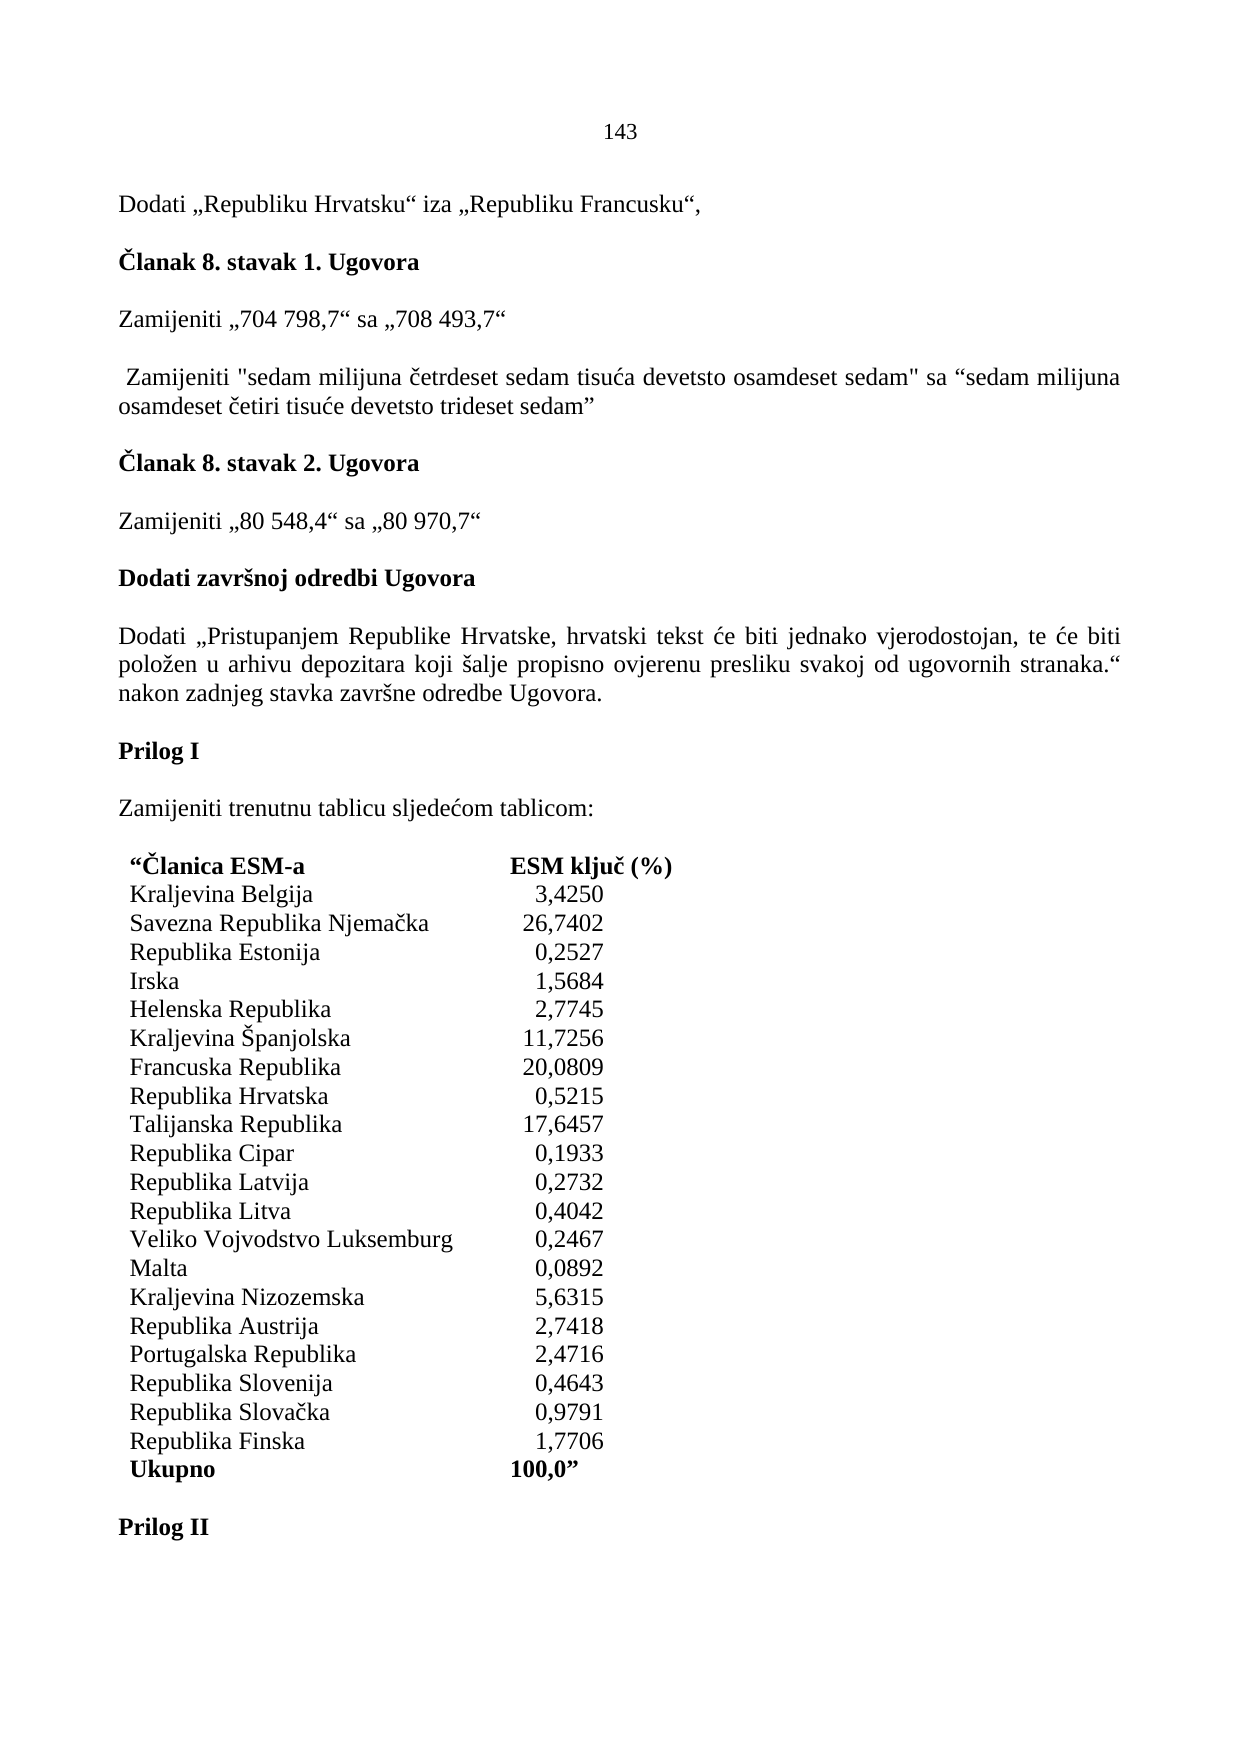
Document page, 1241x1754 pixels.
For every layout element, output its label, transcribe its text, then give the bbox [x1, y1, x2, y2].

table_cell Republika Litva Veliko Vojvodstvo Luksemburg [118, 1196, 498, 1253]
table_cell Francuska Republika [118, 1052, 498, 1081]
table_cell 20,0809 [499, 1052, 705, 1081]
table_cell Kraljevina Španjolska [118, 1023, 498, 1052]
text Članak 8. stavak 1. Ugovora [118, 247, 1122, 276]
table_header ESM ključ (%) [499, 851, 705, 879]
table_cell Helenska Republika [118, 995, 498, 1023]
table_cell 1,5684 [499, 966, 705, 994]
table_cell Republika Finska [118, 1426, 498, 1454]
table_cell Republika Slovačka [118, 1397, 498, 1426]
table_cell Savezna Republika Njemačka [118, 908, 498, 937]
text Članak 8. stavak 2. Ugovora [118, 448, 1122, 477]
table_cell 2,4716 [499, 1340, 705, 1368]
table_cell 3,4250 [499, 880, 705, 908]
table_cell 100,0” [499, 1455, 705, 1483]
table_cell 0,2527 [499, 937, 705, 966]
table_cell 0,0892 [499, 1253, 705, 1282]
table_cell Republika Latvija [118, 1167, 498, 1196]
table_cell 0,4643 [499, 1368, 705, 1397]
table_cell 1,7706 [499, 1426, 705, 1454]
text Zamijeniti trenutnu tablicu sljedećom tablicom: [118, 793, 1122, 822]
text Zamijeniti „704 798,7“ sa „708 493,7“ [118, 304, 1122, 333]
table_cell 0,5215 [499, 1081, 705, 1109]
table_cell 0,2732 [499, 1167, 705, 1196]
text Prilog II [118, 1512, 1122, 1541]
text Dodati „Republiku Hrvatsku“ iza „Republiku Francusku“, [118, 189, 1122, 218]
table_cell 26,7402 [499, 908, 705, 937]
table_cell Portugalska Republika [118, 1340, 498, 1368]
table_cell Republika Austrija [118, 1311, 498, 1339]
table_cell 5,6315 [499, 1282, 705, 1311]
table_cell 17,6457 [499, 1110, 705, 1138]
text Dodati „Pristupanjem Republike Hrvatske, hrvatski tekst će biti jednako vjerodostojan, te će biti položen u arhivu depozitara koji šalje propisno ovjerenu presliku svakoj od ugovornih stranaka.“ nakon zadnjeg stavka završne odredbe Ugovora. [118, 621, 1122, 707]
table_cell Irska [118, 966, 498, 994]
table_cell 0,9791 [499, 1397, 705, 1426]
table_cell Republika Estonija [118, 937, 498, 966]
text Zamijeniti "sedam milijuna četrdeset sedam tisuća devetsto osamdeset sedam" sa “sedam milijuna osamdeset četiri tisuće devetsto trideset sedam” [118, 362, 1122, 419]
table_cell Kraljevina Belgija [118, 880, 498, 908]
table_cell Malta [118, 1253, 498, 1282]
text Dodati završnoj odredbi Ugovora [118, 563, 1122, 592]
table_header “Članica ESM-a [118, 851, 498, 879]
table_header Republika Cipar [118, 1138, 498, 1167]
table_cell Republika Hrvatska [118, 1081, 498, 1109]
table_cell 2,7745 [499, 995, 705, 1023]
text Zamijeniti „80 548,4“ sa „80 970,7“ [118, 506, 1122, 534]
table_header 0,1933 [499, 1138, 705, 1167]
table_cell 11,7256 [499, 1023, 705, 1052]
text Prilog I [118, 736, 1122, 764]
table_cell Kraljevina Nizozemska [118, 1282, 498, 1311]
table_cell Talijanska Republika [118, 1110, 498, 1138]
table_cell Ukupno [118, 1455, 498, 1483]
table_cell Republika Slovenija [118, 1368, 498, 1397]
table_cell 2,7418 [499, 1311, 705, 1339]
table_cell 0,4042 0,2467 [499, 1196, 705, 1253]
